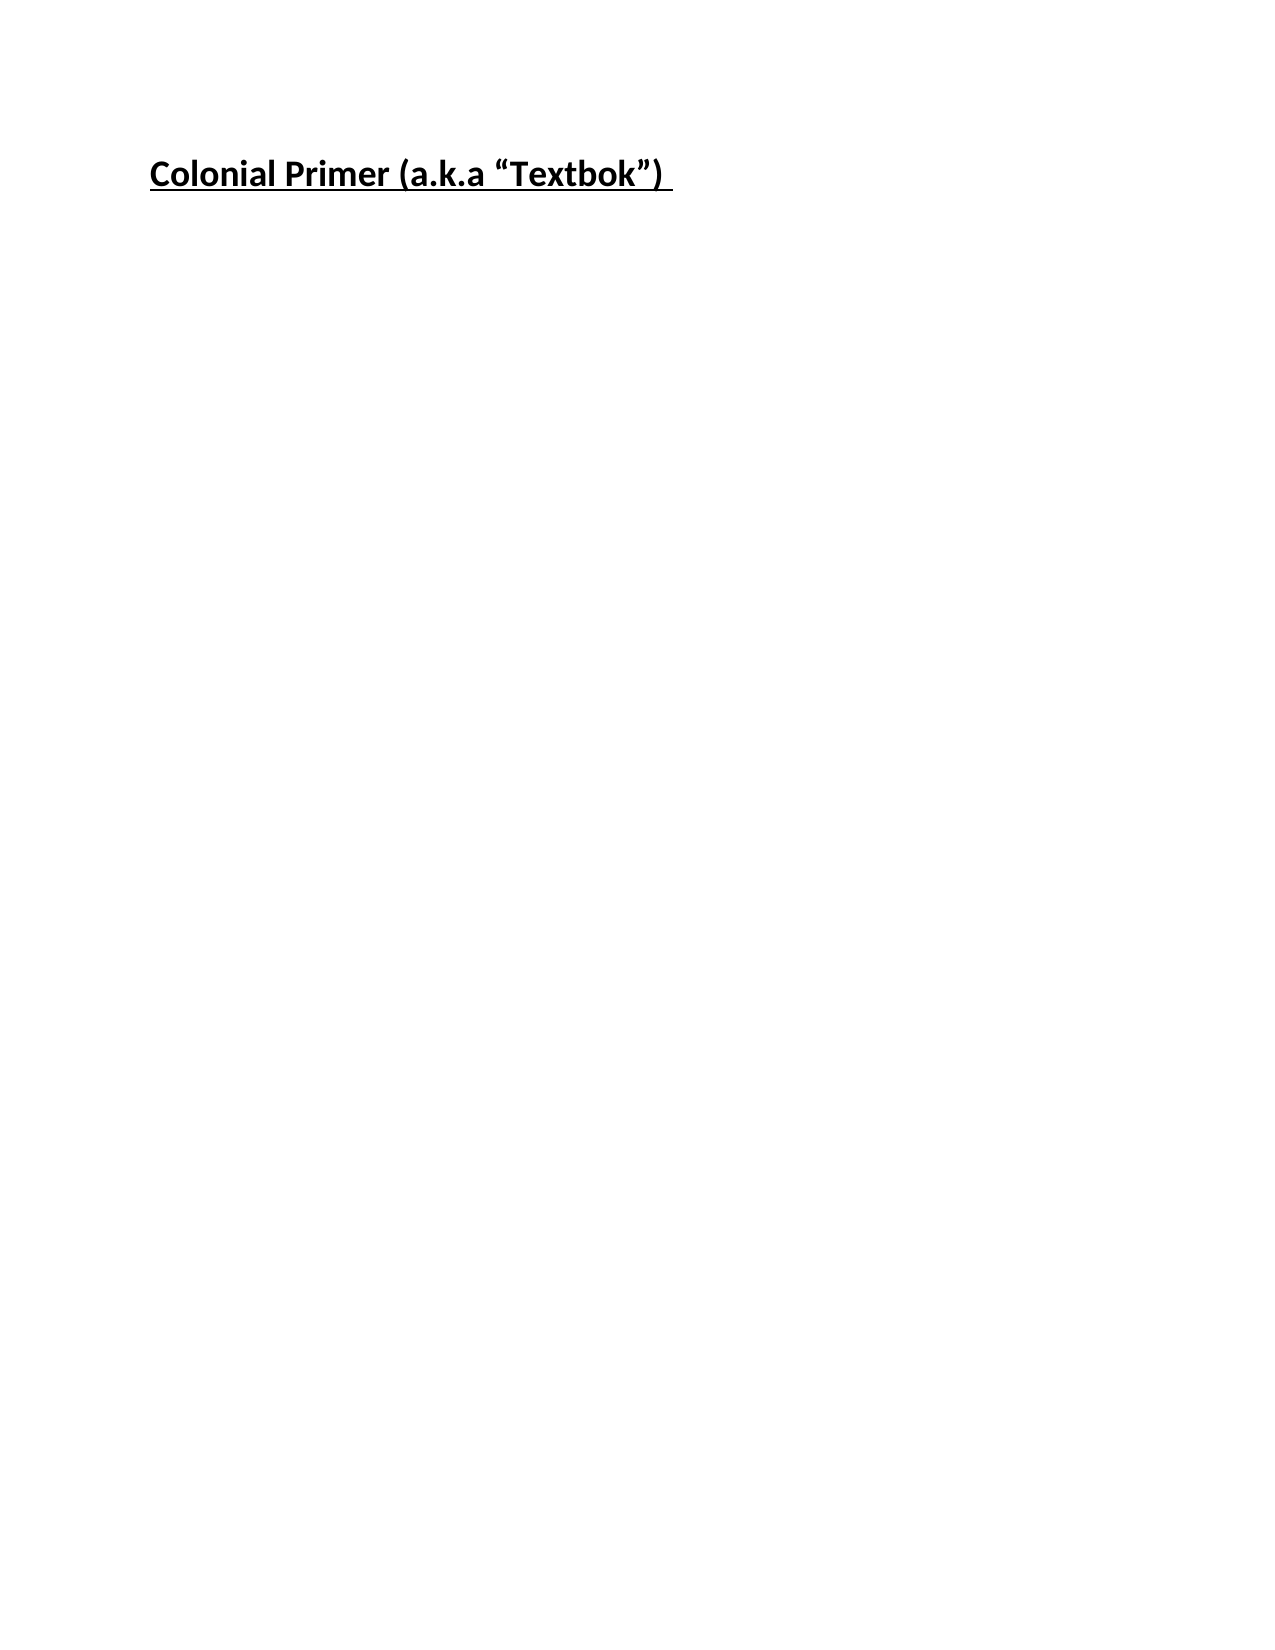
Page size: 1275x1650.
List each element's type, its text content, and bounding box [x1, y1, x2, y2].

text Colonial Primer (a.k.a “Textbok”) [150, 150, 1125, 196]
